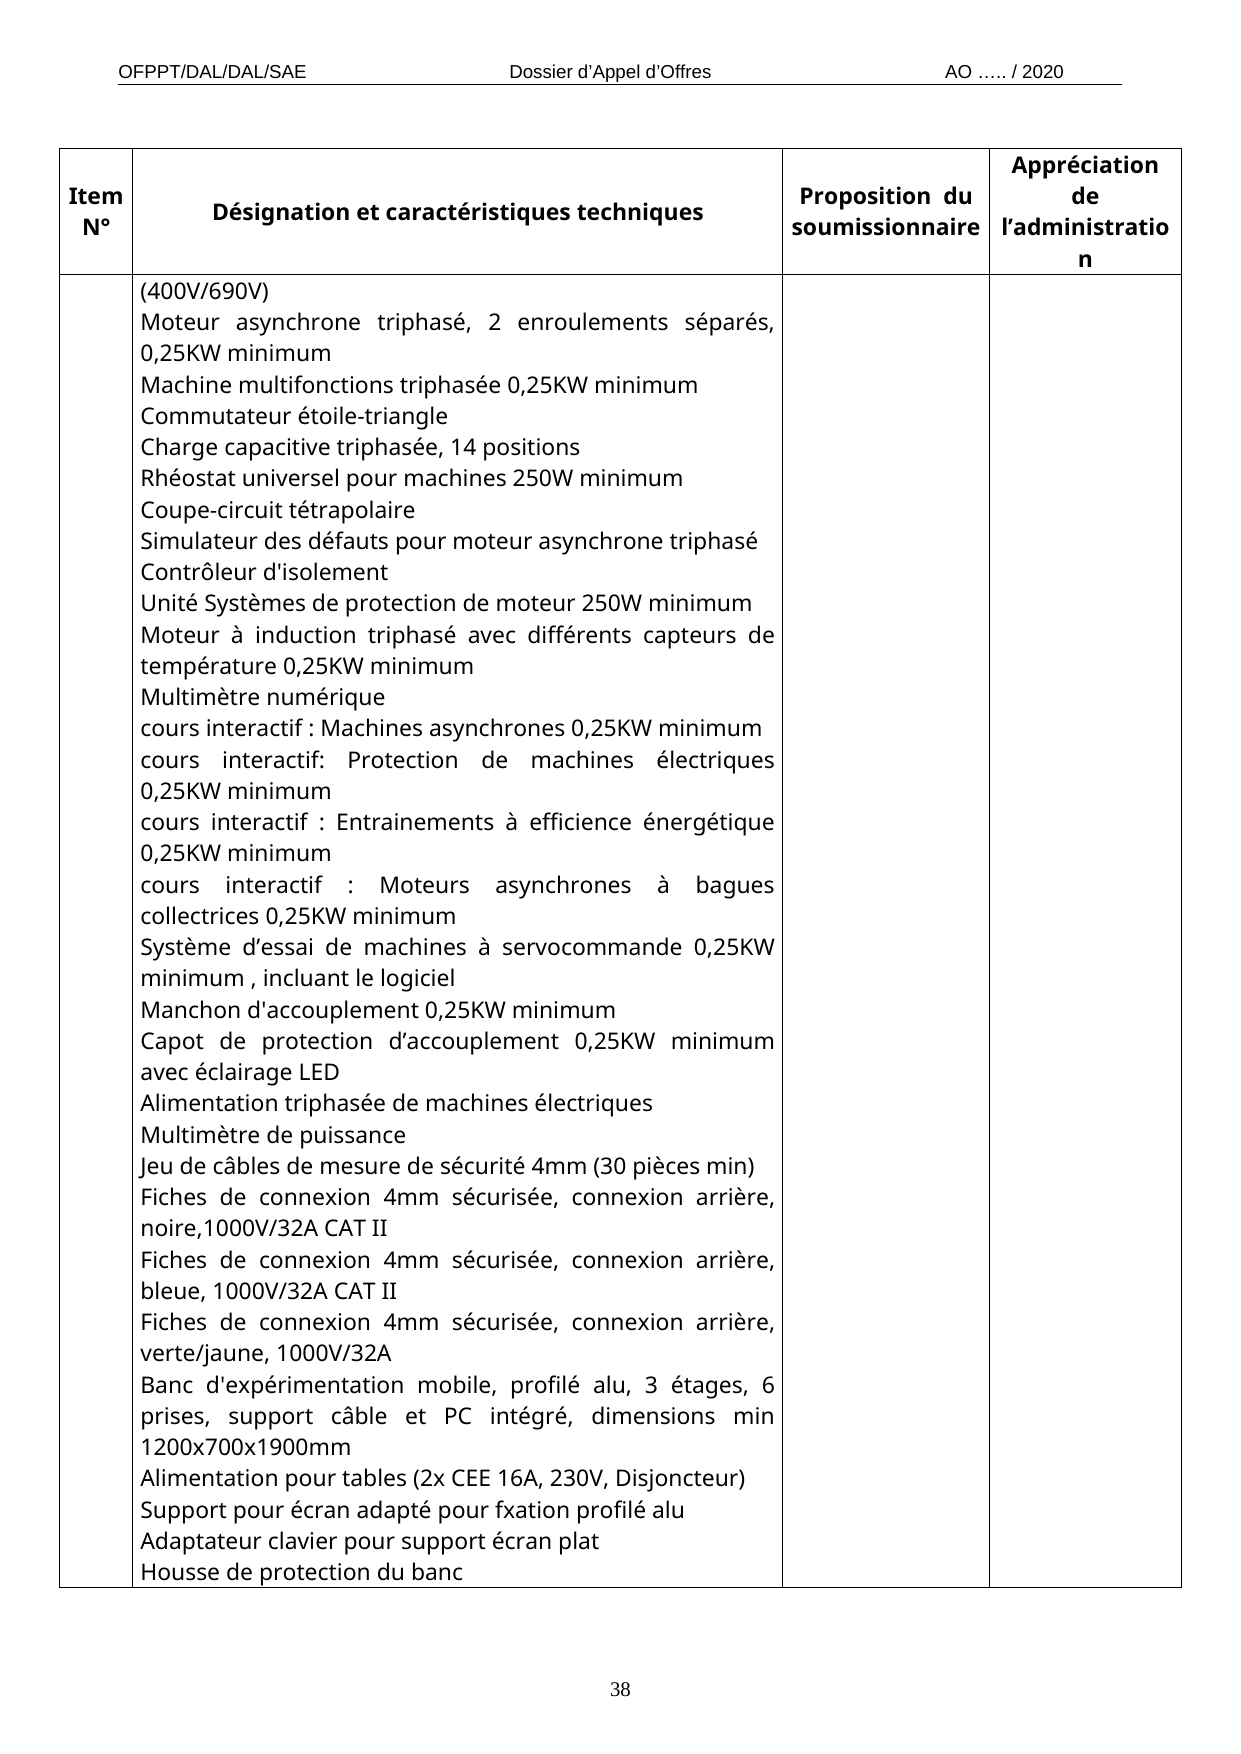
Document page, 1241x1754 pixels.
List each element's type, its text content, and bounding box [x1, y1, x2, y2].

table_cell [133, 275, 782, 1587]
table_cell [783, 275, 989, 1587]
table_header Désignation et caractéristiques techniques [133, 149, 782, 274]
table_cell [990, 275, 1181, 1587]
table_header Appréciation de l’administration [990, 149, 1181, 274]
table_header Proposition du soumissionnaire [783, 149, 989, 274]
table_header Item N° [60, 149, 132, 274]
table_cell 2 [60, 275, 132, 1587]
